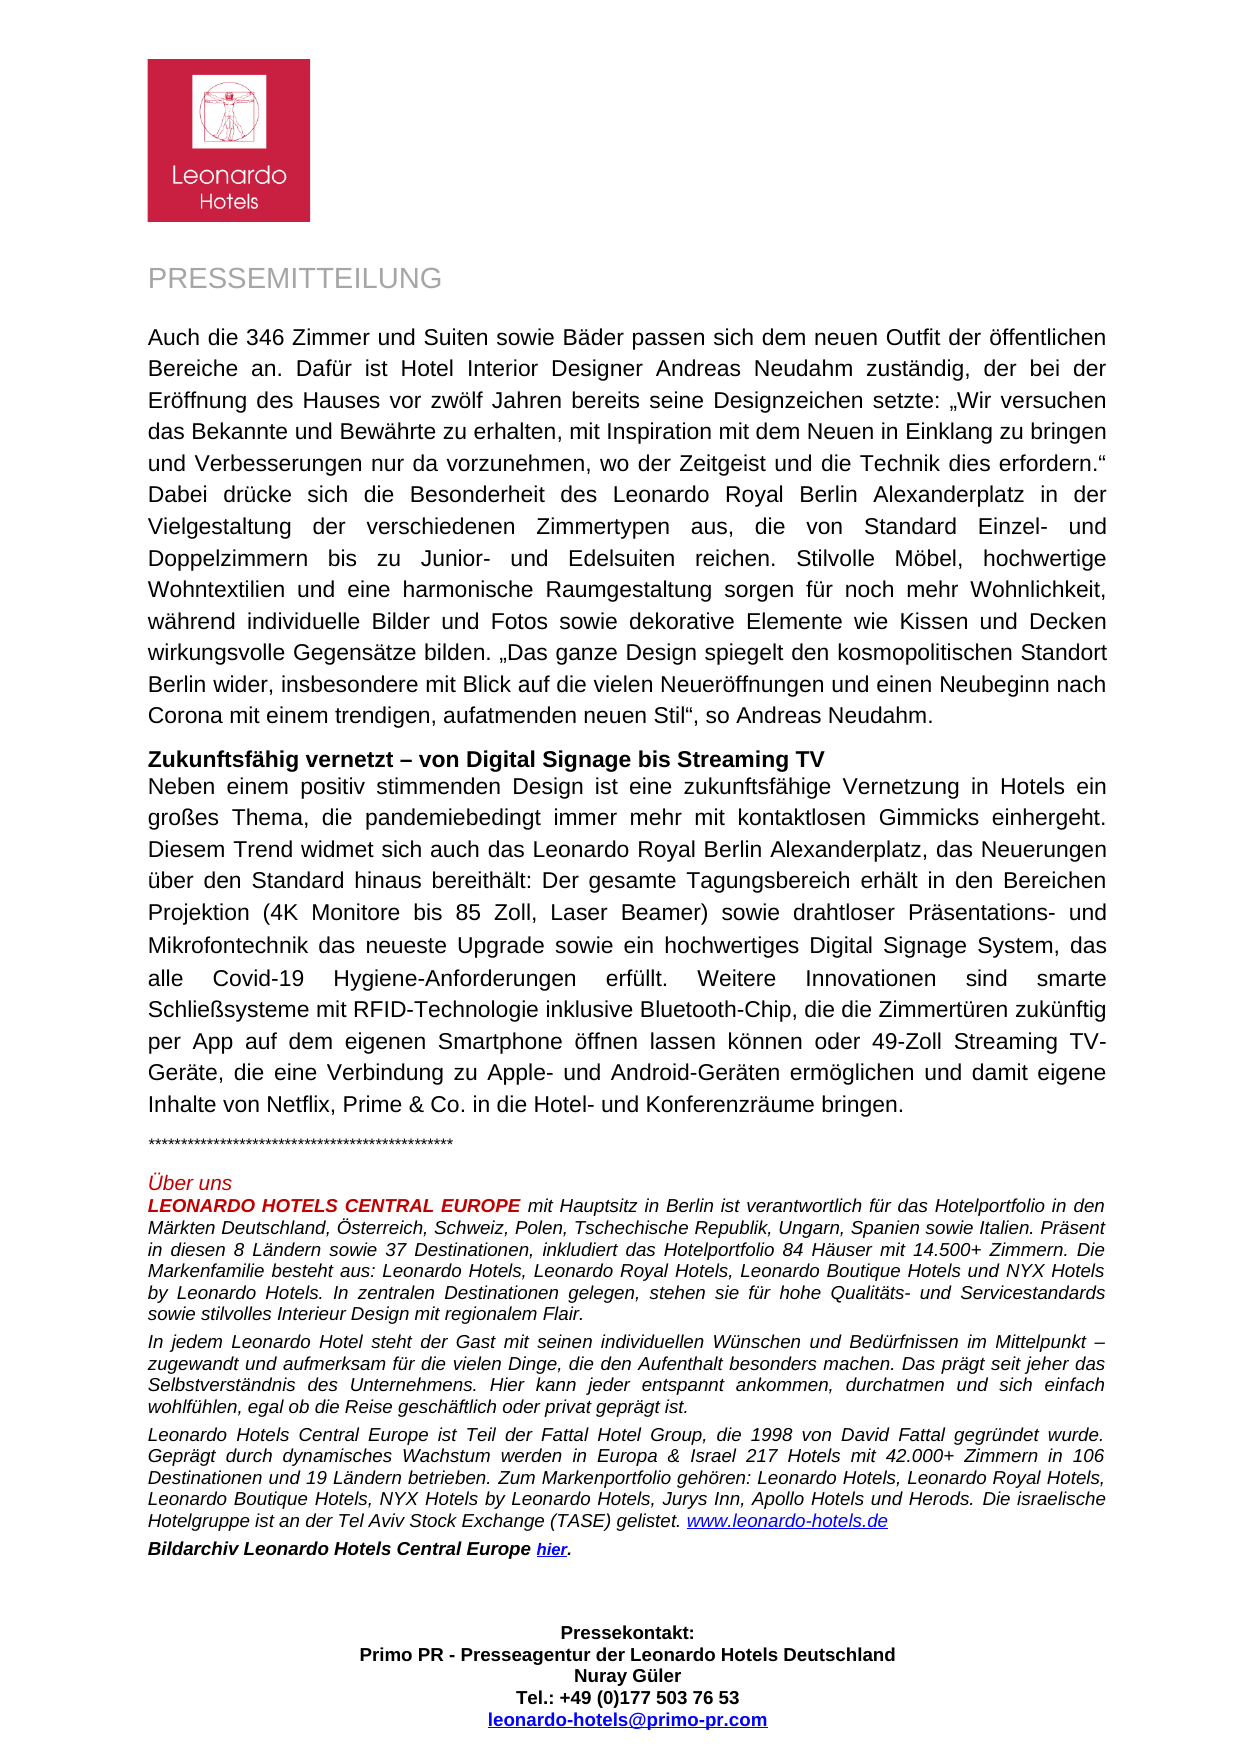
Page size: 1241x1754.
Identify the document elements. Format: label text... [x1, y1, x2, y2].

text Bildarchiv Leonardo Hotels Central Europe hier. [148, 1537, 1107, 1559]
text In jedem Leonardo Hotel steht der Gast mit seinen individuellen Wünschen und Bedürfnissen im Mittelpunkt – zugewandt und aufmerksam für die vielen Dinge, die den Aufenthalt besonders machen. Das prägt seit jeher das Selbstverständnis des Unternehmens. Hier kann jeder entspannt ankommen, durchatmen und sich einfach wohlfühlen, egal ob die Reise geschäftlich oder privat geprägt ist. [148, 1331, 1107, 1417]
text Leonardo Hotels Central Europe ist Teil der Fattal Hotel Group, die 1998 von David Fattal gegründet wurde. Geprägt durch dynamisches Wachstum werden in Europa & Israel 217 Hotels mit 42.000+ Zimmern in 106 Destinationen und 19 Ländern betrieben. Zum Markenportfolio gehören: Leonardo Hotels, Leonardo Royal Hotels, Leonardo Boutique Hotels, NYX Hotels by Leonardo Hotels, Jurys Inn, Apollo Hotels und Herods. Die israelische Hotelgruppe ist an der Tel Aviv Stock Exchange (TASE) gelistet. www.leonardo-hotels.de [148, 1423, 1107, 1531]
picture [147, 59, 311, 222]
text Neben einem positiv stimmenden Design ist eine zukunftsfähige Vernetzung in Hotels ein großes Thema, die pandemiebedingt immer mehr mit kontaktlosen Gimmicks einhergeht. Diesem Trend widmet sich auch das Leonardo Royal Berlin Alexanderplatz, das Neuerungen über den Standard hinaus bereithält: Der gesamte Tagungsbereich erhält in den Bereichen Projektion (4K Monitore bis 85 Zoll, Laser Beamer) sowie drahtloser Präsentations- und Mikrofontechnik das neueste Upgrade sowie ein hochwertiges Digital Signage System, das alle Covid-19 Hygiene-Anforderungen erfüllt. Weitere Innovationen sind smarte Schließsysteme mit RFID-Technologie inklusive Bluetooth-Chip, die die Zimmertüren zukünftig per App auf dem eigenen Smartphone öffnen lassen können oder 49-Zoll Streaming TV-Geräte, die eine Verbindung zu Apple- und Android-Geräten ermöglichen und damit eigene Inhalte von Netflix, Prime & Co. in die Hotel- und Konferenzräume bringen. [148, 773, 1107, 1117]
text Über uns [148, 1170, 1107, 1195]
text Zukunftsfähig vernetzt – von Digital Signage bis Streaming TV [148, 746, 1107, 773]
text Auch die 346 Zimmer und Suiten sowie Bäder passen sich dem neuen Outfit der öffentlichen Bereiche an. Dafür ist Hotel Interior Designer Andreas Neudahm zuständig, der bei der Eröffnung des Hauses vor zwölf Jahren bereits seine Designzeichen setzte: „Wir versuchen das Bekannte und Bewährte zu erhalten, mit Inspiration mit dem Neuen in Einklang zu bringen und Verbesserungen nur da vorzunehmen, wo der Zeitgeist und die Technik dies erfordern.“ Dabei drücke sich die Besonderheit des Leonardo Royal Berlin Alexanderplatz in der Vielgestaltung der verschiedenen Zimmertypen aus, die von Standard Einzel- und Doppelzimmern bis zu Junior- und Edelsuiten reichen. Stilvolle Möbel, hochwertige Wohntextilien und eine harmonische Raumgestaltung sorgen für noch mehr Wohnlichkeit, während individuelle Bilder und Fotos sowie dekorative Elemente wie Kissen und Decken wirkungsvolle Gegensätze bilden. „Das ganze Design spiegelt den kosmopolitischen Standort Berlin wider, insbesondere mit Blick auf die vielen Neueröffnungen und einen Neubeginn nach Corona mit einem trendigen, aufatmenden neuen Stil“, so Andreas Neudahm. [148, 323, 1107, 729]
text *********************************************** [148, 1135, 1107, 1154]
text LEONARDO HOTELS CENTRAL EUROPE mit Hauptsitz in Berlin ist verantwortlich für das Hotelportfolio in den Märkten Deutschland, Österreich, Schweiz, Polen, Tschechische Republik, Ungarn, Spanien sowie Italien. Präsent in diesen 8 Ländern sowie 37 Destinationen, inkludiert das Hotelportfolio 84 Häuser mit 14.500+ Zimmern. Die Markenfamilie besteht aus: Leonardo Hotels, Leonardo Royal Hotels, Leonardo Boutique Hotels und NYX Hotels by Leonardo Hotels. In zentralen Destinationen gelegen, stehen sie für hohe Qualitäts- und Servicestandards sowie stilvolles Interieur Design mit regionalem Flair. [148, 1195, 1107, 1324]
